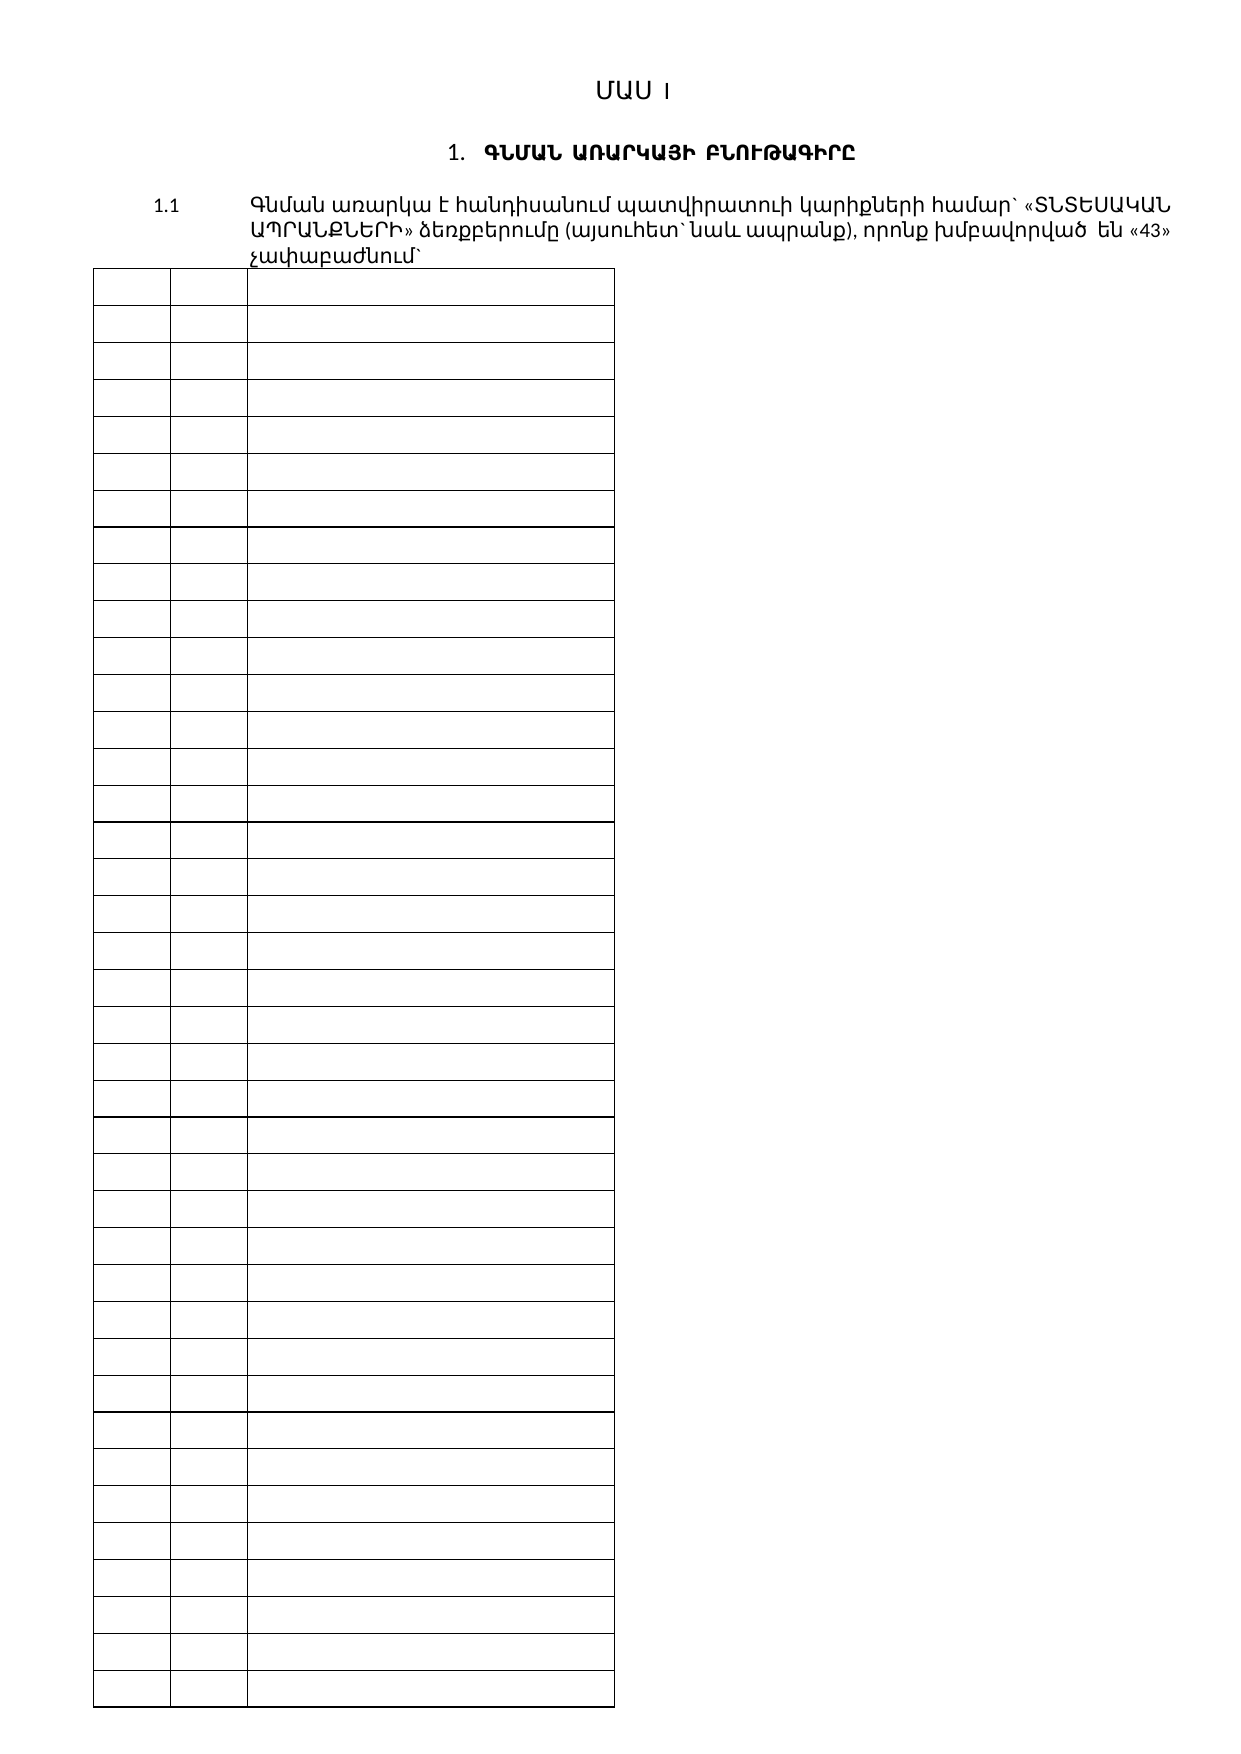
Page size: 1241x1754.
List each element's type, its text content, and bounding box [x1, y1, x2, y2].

list ԳՆՄԱՆ ԱՌԱՐԿԱՅԻ ԲՆՈՒԹԱԳԻՐԸ [131, 136, 1171, 167]
text ՄԱՍ I [94, 75, 1171, 106]
subtitle Գնման առարկա է հանդիսանում պատվիրատուի կարիքների համար` «ՏՆՏԵՍԱԿԱՆ ԱՊՐԱՆՔՆԵՐԻ» ձեռքբերումը (այսուհետ` նաև ապրանք), որոնք խմբավորված են «43» չափաբաժնում` [153, 192, 1171, 268]
